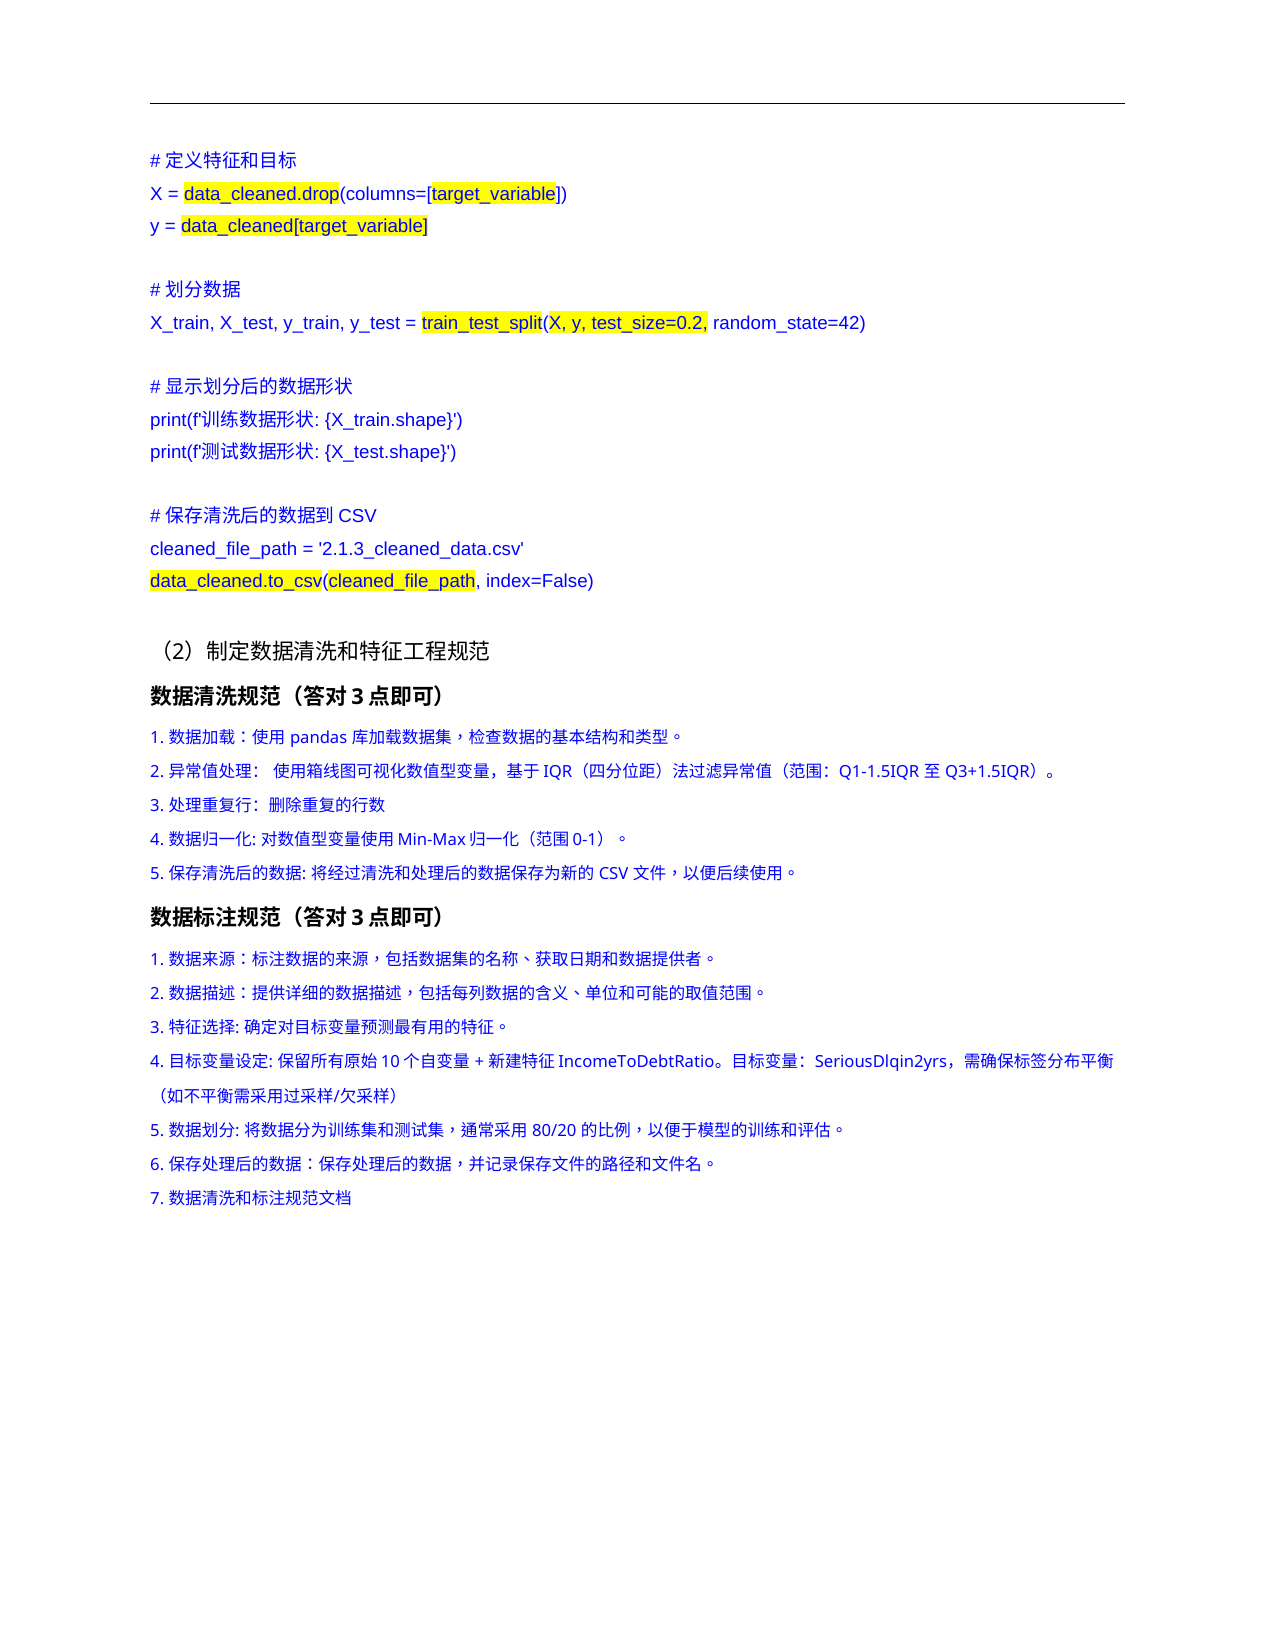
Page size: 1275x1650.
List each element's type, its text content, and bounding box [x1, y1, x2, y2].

text 4. 数据归一化: 对数值型变量使用Min-Max归一化（范围0-1）。 [150, 828, 1125, 850]
text data_cleaned.to_csv(cleaned_file_path, index=False) [475, 570, 1125, 591]
text X_train, X_test, y_train, y_test = train_test_split(X, y, test_size=0.2, random_state=42) [150, 311, 422, 333]
text print(f'训练数据形状: {X_train.shape}') [150, 408, 1125, 430]
text （2）制定数据清洗和特征工程规范 数据清洗规范（答对3点即可） [150, 636, 1125, 711]
text 6. 保存处理后的数据：保存处理后的数据，并记录保存文件的路径和文件名。 [150, 1152, 1125, 1175]
text 2. 数据描述：提供详细的数据描述，包括每列数据的含义、单位和可能的取值范围。 [150, 982, 1125, 1005]
text 4. 目标变量设定: 保留所有原始10个自变量 + 新建特征IncomeToDebtRatio。目标变量：SeriousDlqin2yrs，需确保标签分布平衡（如不平衡需采用过采样/欠采样） [150, 1050, 1125, 1107]
text 7. 数据清洗和标注规范文档 [150, 1186, 1125, 1209]
text 5. 数据划分: 将数据分为训练集和测试集，通常采用 80/20 的比例，以便于模型的训练和评估。 [150, 1118, 1125, 1141]
text 3. 特征选择: 确定对目标变量预测最有用的特征。 [150, 1016, 1125, 1039]
text X = data_cleaned.drop(columns=[target_variable]) [556, 182, 1125, 204]
text 2. 异常值处理： 使用箱线图可视化数值型变量，基于IQR（四分位距）法过滤异常值（范围：Q1-1.5IQR 至 Q3+1.5IQR）。 [150, 759, 1125, 782]
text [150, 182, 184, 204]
text # 划分数据 [150, 279, 1125, 301]
text # 显示划分后的数据形状 [150, 376, 1125, 398]
text 5. 保存清洗后的数据: 将经过清洗和处理后的数据保存为新的 CSV 文件，以便后续使用。 数据标注规范（答对3点即可） [150, 862, 1125, 932]
text X_train, X_test, y_train, y_test = train_test_split(X, y, test_size=0.2, random_state=42) [708, 311, 1125, 333]
text 3. 处理重复行：删除重复的行数 [150, 794, 1125, 816]
text # 定义特征和目标 [150, 150, 1125, 172]
text cleaned_file_path = '2.1.3_cleaned_data.csv' [150, 537, 1125, 559]
text 1. 数据加载：使用 pandas 库加载数据集，检查数据的基本结构和类型。 [150, 726, 1125, 748]
text # 保存清洗后的数据到CSV [150, 505, 1125, 527]
text print(f'测试数据形状: {X_test.shape}') [150, 441, 1125, 462]
text 1. 数据来源：标注数据的来源，包括数据集的名称、获取日期和数据提供者。 [150, 948, 1125, 971]
text y = data_cleaned[target_variable] [150, 214, 1125, 236]
